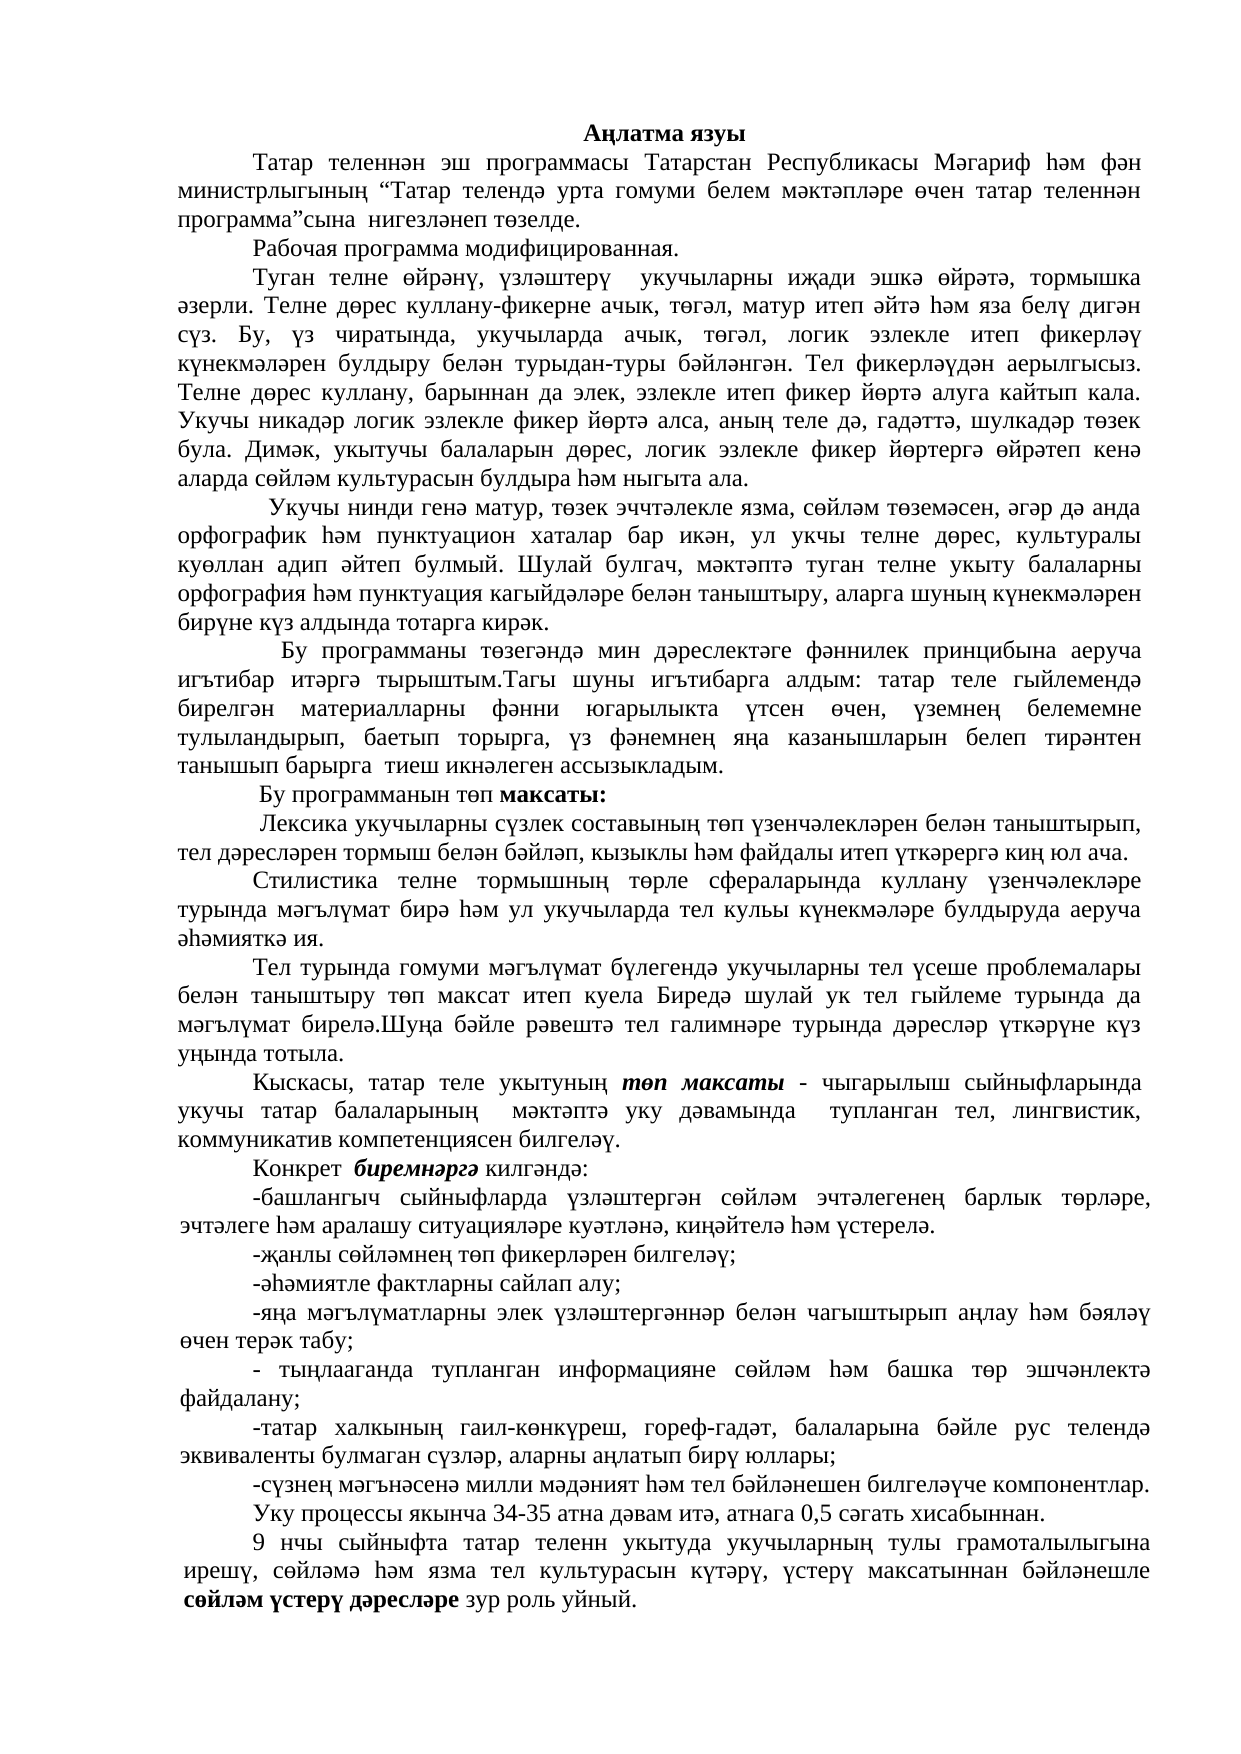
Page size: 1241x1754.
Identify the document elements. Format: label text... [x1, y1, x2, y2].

text Конкрет биремнәргә килгәндә: [179, 1153, 1151, 1182]
text Лексика укучыларны сүзлек составының төп үзенчәлекләрен белән таныштырып, тел дәресләрен тормыш белән бәйләп, кызыклы һәм файдалы итеп үткәрергә киң юл ача. [177, 808, 1142, 866]
text Укучы нинди генә матур, төзек эччтәлекле язма, сөйләм төземәсен, әгәр дә анда орфографик һәм пунктуацион хаталар бар икән, ул укчы телне дөрес, культуралы куөллан адип әйтеп булмый. Шулай булгач, мәктәптә туган телне укыту балаларны орфография һәм пунктуация кагыйдәләре белән таныштыру, аларга шуның күнекмәләрен бирүне күз алдында тотарга кирәк. [177, 492, 1142, 636]
text Уку процессы якынча 34-35 атна дәвам итә, атнага 0,5 сәгать хисабыннан. [183, 1498, 1152, 1527]
text Тел турында гомуми мәгълүмат бүлегендә укучыларны тел үсеше проблемалары белән таныштыру төп максат итеп куела Биредә шулай ук тел гыйлеме турында да мәгълүмат бирелә.Шуңа бәйле рәвештә тел галимнәре турында дәресләр үткәрүне күз уңында тотыла. [177, 952, 1142, 1067]
text Кыскасы, татар теле укытуның төп максаты - чыгарылыш сыйныфларында укучы татар балаларының мәктәптә уку дәвамында тупланган тел, лингвистик, коммуникатив компетенциясен билгеләү. [177, 1067, 1142, 1153]
text Рабочая программа модифицированная. [177, 233, 1142, 262]
text -татар халкының гаил-көнкүреш, гореф-гадәт, балаларына бәйле рус телендә эквиваленты булмаган сүзләр, аларны аңлатып бирү юллары; [179, 1412, 1151, 1469]
text -әһәмиятле фактларны сайлап алу; [179, 1268, 1151, 1297]
text Туган телне өйрәнү, үзләштерү укучыларны иҗади эшкә өйрәтә, тормышка әзерли. Телне дөрес куллану-фикерне ачык, төгәл, матур итеп әйтә һәм яза белү дигән сүз. Бу, үз чиратында, укучыларда ачык, төгәл, логик эзлекле итеп фикерләү күнекмәләрен булдыру белән турыдан-туры бәйләнгән. Тел фикерләүдән аерылгысыз. Телне дөрес куллану, барыннан да элек, эзлекле итеп фикер йөртә алуга кайтып кала. Укучы никадәр логик эзлекле фикер йөртә алса, аның теле дә, гадәттә, шулкадәр төзек була. Димәк, укытучы балаларын дөрес, логик эзлекле фикер йөртергә өйрәтеп кенә аларда сөйләм культурасын булдыра һәм ныгыта ала. [177, 262, 1142, 492]
text -башлангыч сыйныфларда үзләштергән сөйләм эчтәлегенең барлык төрләре, эчтәлеге һәм аралашу ситуацияләре куәтләнә, киңәйтелә һәм үстерелә. [179, 1182, 1151, 1239]
text -җанлы сөйләмнең төп фикерләрен билгеләү; [179, 1239, 1151, 1268]
text Бу программанын төп максаты: [177, 779, 1142, 808]
text Бу программаны төзегәндә мин дәреслектәге фәннилек принцибына аеруча игътибар итәргә тырыштым.Тагы шуны игътибарга алдым: татар теле гыйлемендә бирелгән материалларны фәнни югарылыкта үтсен өчен, үземнең белемемне тулыландырып, баетып торырга, үз фәнемнең яңа казанышларын белеп тирәнтен танышып барырга тиеш икнәлеген ассызыкладым. [177, 636, 1142, 779]
text Аңлатма язуы [177, 118, 1152, 147]
text -яңа мәгълүматларны элек үзләштергәннәр белән чагыштырып аңлау һәм бәяләү өчен терәк табу; [179, 1297, 1151, 1354]
text -сүзнең мәгънәсенә милли мәдәният һәм тел бәйләнешен билгеләүче компонентлар. [179, 1469, 1151, 1498]
text Татар теленнән эш программасы Татарстан Республикасы Мәгариф һәм фән министрлыгының “Татар телендә урта гомуми белем мәктәпләре өчен татар теленнән программа”сына нигезләнеп төзелде. [177, 147, 1142, 233]
text 9 нчы сыйныфта татар теленн укытуда укучыларның тулы грамоталылыгына ирешү, сөйләмә һәм язма тел культурасын күтәрү, үстерү максатыннан бәйләнешле сөйләм үстерү дәресләре зур роль уйный. [183, 1527, 1152, 1613]
text Стилистика телне тормышның төрле сфераларында куллану үзенчәлекләре турында мәгълүмат бирә һәм ул укучыларда тел кульы күнекмәләре булдыруда аеруча әһәмияткә ия. [177, 866, 1142, 952]
text - тыңлааганда тупланган информацияне сөйләм һәм башка төр эшчәнлектә файдалану; [179, 1354, 1151, 1412]
